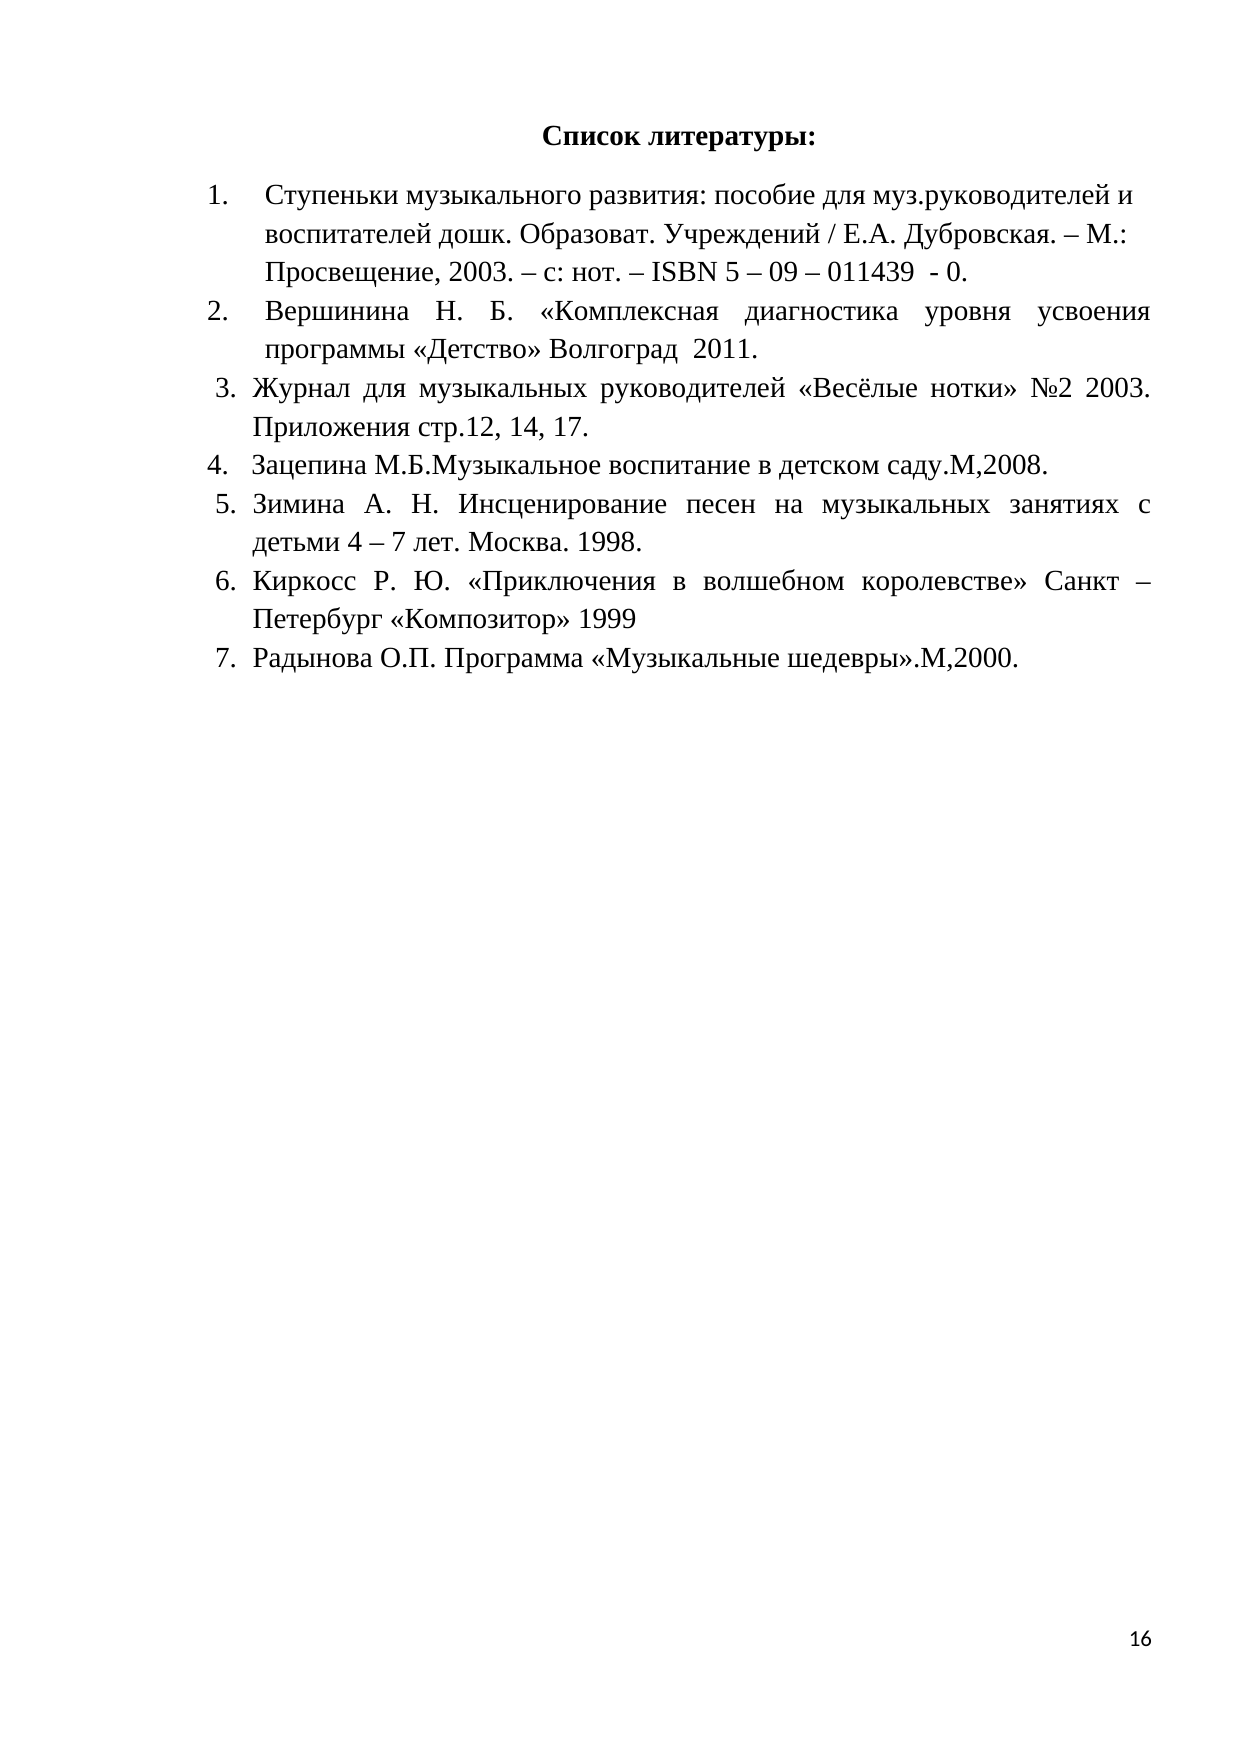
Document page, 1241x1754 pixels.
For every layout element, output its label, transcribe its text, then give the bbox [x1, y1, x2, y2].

list Зацепина М.Б.Музыкальное воспитание в детском саду.М,2008. [207, 447, 1152, 481]
list Зимина А. Н. Инсценирование песен на музыкальных занятиях с детьми 4 – 7 лет. Москва. 1998. [215, 486, 1152, 558]
list Ступеньки музыкального развития: пособие для муз.руководителей и воспитателей дошк. Образоват. Учреждений / Е.А. Дубровская. – М.: Просвещение, 2003. – с: нот. – ISBN 5 – 09 – 011439 - 0. [207, 177, 1152, 288]
list Радынова О.П. Программа «Музыкальные шедевры».М,2000. [215, 640, 1152, 673]
list Киркосс Р. Ю. «Приключения в волшебном королевстве» Санкт – Петербург «Композитор» 1999 [215, 563, 1152, 635]
text Список литературы: [177, 118, 1152, 152]
list Вершинина Н. Б. «Комплексная диагностика уровня усвоения программы «Детство» Волгоград 2011. [207, 293, 1152, 365]
list Журнал для музыкальных руководителей «Весёлые нотки» №2 2003. Приложения стр.12, 14, 17. [215, 370, 1152, 442]
